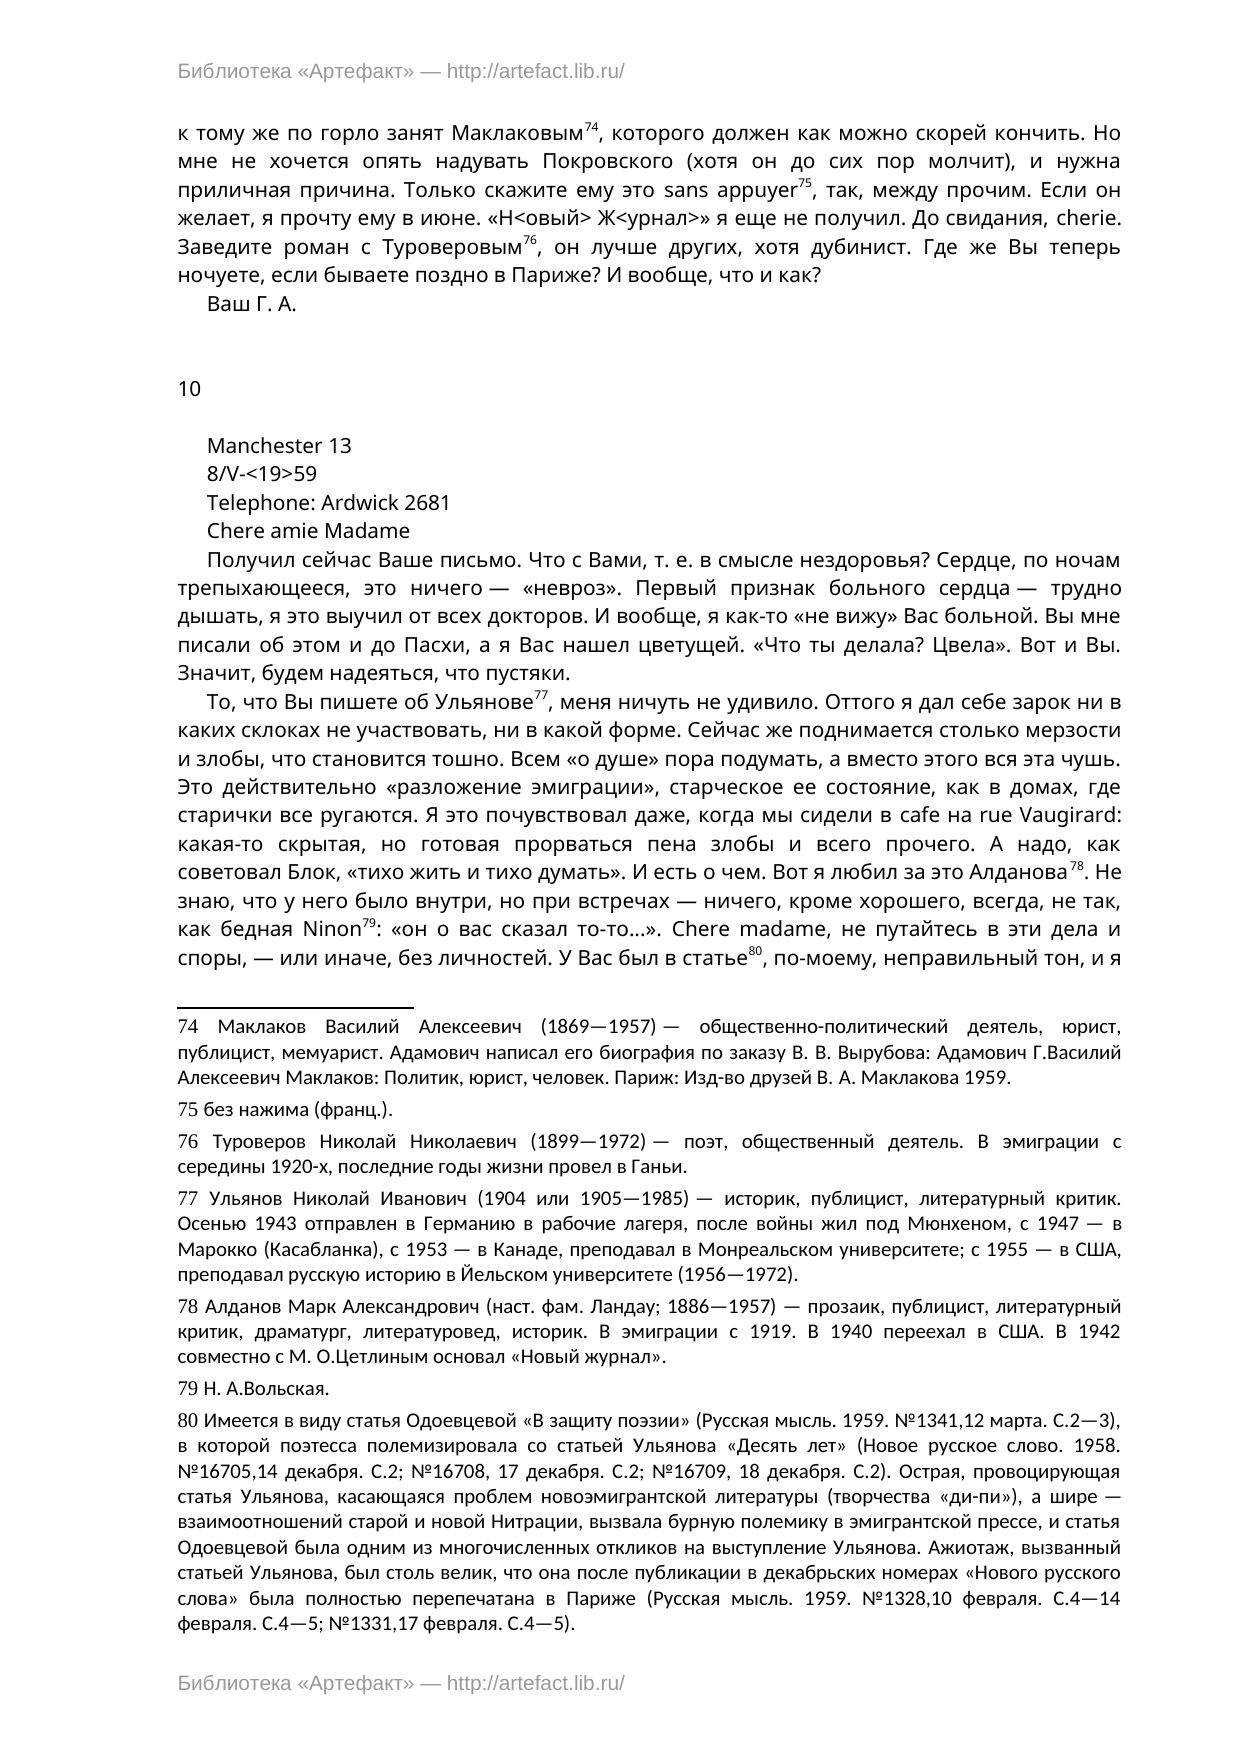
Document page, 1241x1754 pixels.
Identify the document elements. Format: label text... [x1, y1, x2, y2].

text Manchester 13 [177, 431, 1122, 459]
subtitle 10 [177, 374, 1122, 402]
text Deux mots относительно Покровского: при случае, незаметно, вверните ему, что я, кажется, болен, что-то с горлом или бронхами, словом, что мне запрещено говорить. Я обещал ему в конце марта для Пет<ербургского> Университета лекцию о Пастернаке и уже два раза отлынивал. Но я еще не прочел всего «Живаго», никакой лекции не хочу, да к тому же по горло занят Маклаковым, которого должен как можно скорей кончить. Но мне не хочется опять надувать Покровского (хотя он до сих пор молчит), и нужна приличная причина. Только скажите ему это sans appuyer, так, между прочим. Если он желает, я прочту ему в июне. «Н<овый> Ж<урнал>» я еще не получил. До свидания, cherie. Заведите роман с Туроверовым, он лучше других, хотя дубинист. Где же Вы теперь ночуете, если бываете поздно в Париже? И вообще, что и как? [177, 118, 1122, 289]
text Telephone: Ardwick 2681 [177, 488, 1122, 516]
text То, что Вы пишете об Ульянове, меня ничуть не удивило. Оттого я дал себе зарок ни в каких склоках не участвовать, ни в какой форме. Сейчас же поднимается столько мерзости и злобы, что становится тошно. Всем «о душе» пора подумать, а вместо этого вся эта чушь. Это действительно «разложение эмиграции», старческое ее состояние, как в домах, где старички все ругаются. Я это почувствовал даже, когда мы сидели в cafe на rue Vaugirard: какая-то скрытая, но готовая прорваться пена злобы и всего прочего. А надо, как советовал Блок, «тихо жить и тихо думать». И есть о чем. Вот я любил за это Алданова. Не знаю, что у него было внутри, но при встречах — ничего, кроме хорошего, всегда, не так, как бедная Ninon: «он о вас сказал то-то...». Chere madame, не путайтесь в эти дела и споры, — или иначе, без личностей. У Вас был в статье, по-моему, неправильный тон, и я Вам об этом говорил: infaillible, будто римский папа. Это должны другие о человеке думать, но не он сам. «Сомнение в себе — начало мудрости». Если Вы будете продолжать, на Вас и будет литься та дрянь, что в других людях таится. А Вы — лилия, роза, мимоза, не для этого созданы, слишком чувствительны, и вообще, не стоит Вам до всего этого опускаться. Ну, довольно, «если надо объяснять...» Наш мир, правда, «страшный», как говорил Ваш Терапиано, и надо или быть зверем (или червяком), или понять, что дожить жизнь надо иначе. Кстати, что все-таки о Вас написал Ульянов? Он резок и по статьям тайно-хамоват, т. е. из тех, которых только «тронь-тронь, так увидишь». Я его лично, впрочем, не знаю. [177, 687, 1122, 971]
text Получил сейчас Ваше письмо. Что с Вами, т. е. в смысле нездоровья? Сердце, по ночам трепыхающееся, это ничего — «невроз». Первый признак больного сердца — трудно дышать, я это выучил от всех докторов. И вообще, я как-то «не вижу» Вас больной. Вы мне писали об этом и до Пасхи, а я Вас нашел цветущей. «Что ты делала? Цвела». Вот и Вы. Значит, будем надеяться, что пустяки. [177, 545, 1122, 687]
text 8/V-<19>59 [177, 459, 1122, 488]
text Chere amie Madame [177, 516, 1122, 545]
text Ваш Г. А. [177, 289, 1122, 317]
